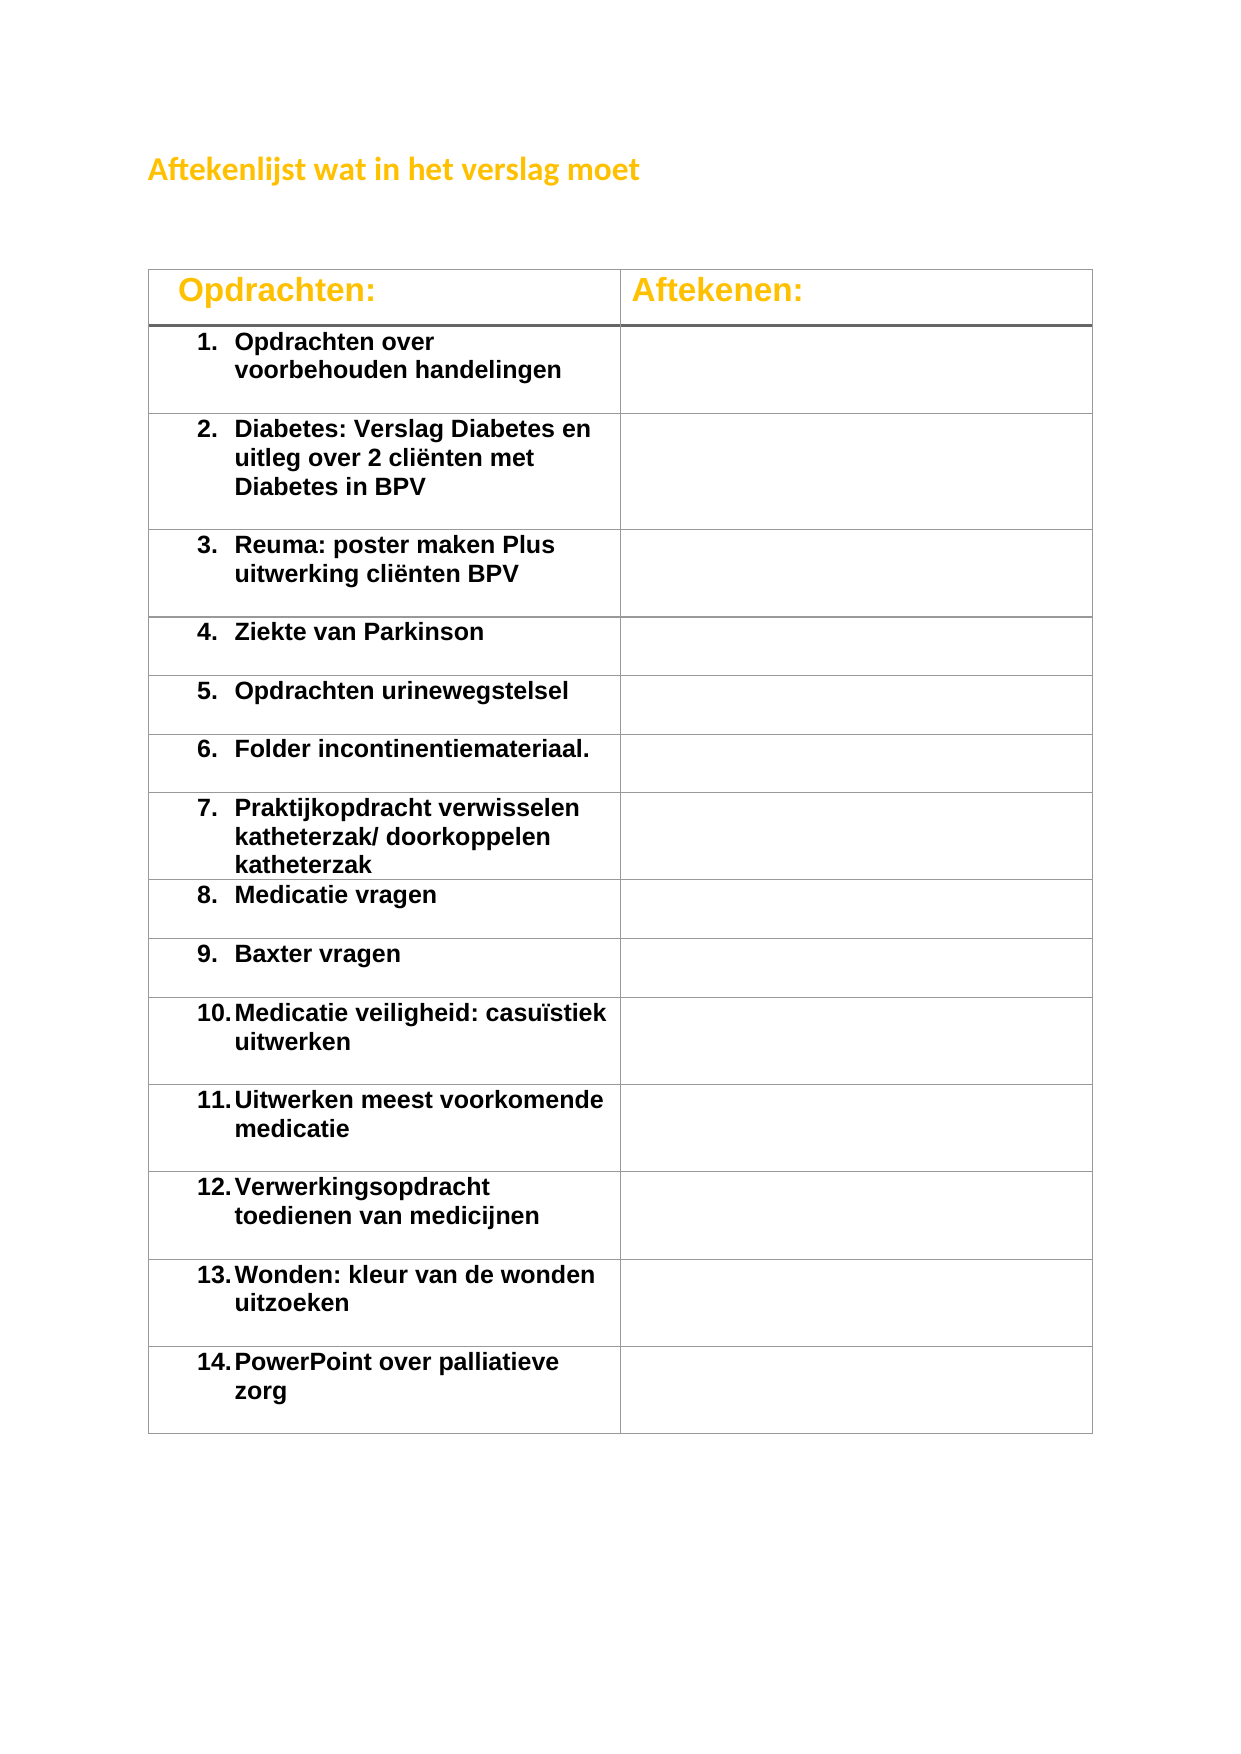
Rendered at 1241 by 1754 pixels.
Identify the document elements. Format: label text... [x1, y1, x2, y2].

table_cell Opdrachten urinewegstelsel [149, 676, 620, 733]
table_cell Baxter vragen [149, 939, 620, 997]
table_header Aftekenen: [621, 270, 1092, 324]
table_cell Praktijkopdracht verwisselen katheterzak/ doorkoppelen katheterzak [149, 793, 620, 879]
table_cell [621, 618, 1092, 675]
table_cell Opdrachten over voorbehouden handelingen [149, 327, 620, 413]
table_cell Medicatie vragen [149, 880, 620, 938]
table_cell Medicatie veiligheid: casuïstiek uitwerken [149, 998, 620, 1084]
table_cell PowerPoint over palliatieve zorg [149, 1347, 620, 1433]
table_cell [621, 793, 1092, 879]
table_cell Wonden: kleur van de wonden uitzoeken [149, 1260, 620, 1346]
table_cell [621, 676, 1092, 733]
table_cell [621, 998, 1092, 1084]
table_cell Diabetes: Verslag Diabetes en uitleg over 2 cliënten met Diabetes in BPV [149, 414, 620, 529]
table_cell [621, 939, 1092, 997]
table_cell [621, 414, 1092, 529]
table_cell Verwerkingsopdracht toedienen van medicijnen [149, 1172, 620, 1258]
table_cell [621, 530, 1092, 616]
table_cell Ziekte van Parkinson [149, 618, 620, 675]
table_cell [621, 1172, 1092, 1258]
table_cell Uitwerken meest voorkomende medicatie [149, 1085, 620, 1171]
table_cell Folder incontinentiemateriaal. [149, 735, 620, 792]
table_cell [621, 327, 1092, 413]
table_cell [621, 880, 1092, 938]
table_cell [621, 735, 1092, 792]
table_cell [621, 1085, 1092, 1171]
table_cell Reuma: poster maken Plus uitwerking cliënten BPV [149, 530, 620, 616]
table_cell [621, 1347, 1092, 1433]
table_cell [621, 1260, 1092, 1346]
text Aftekenlijst wat in het verslag moet [148, 148, 1093, 188]
table_header Opdrachten: [149, 270, 620, 324]
